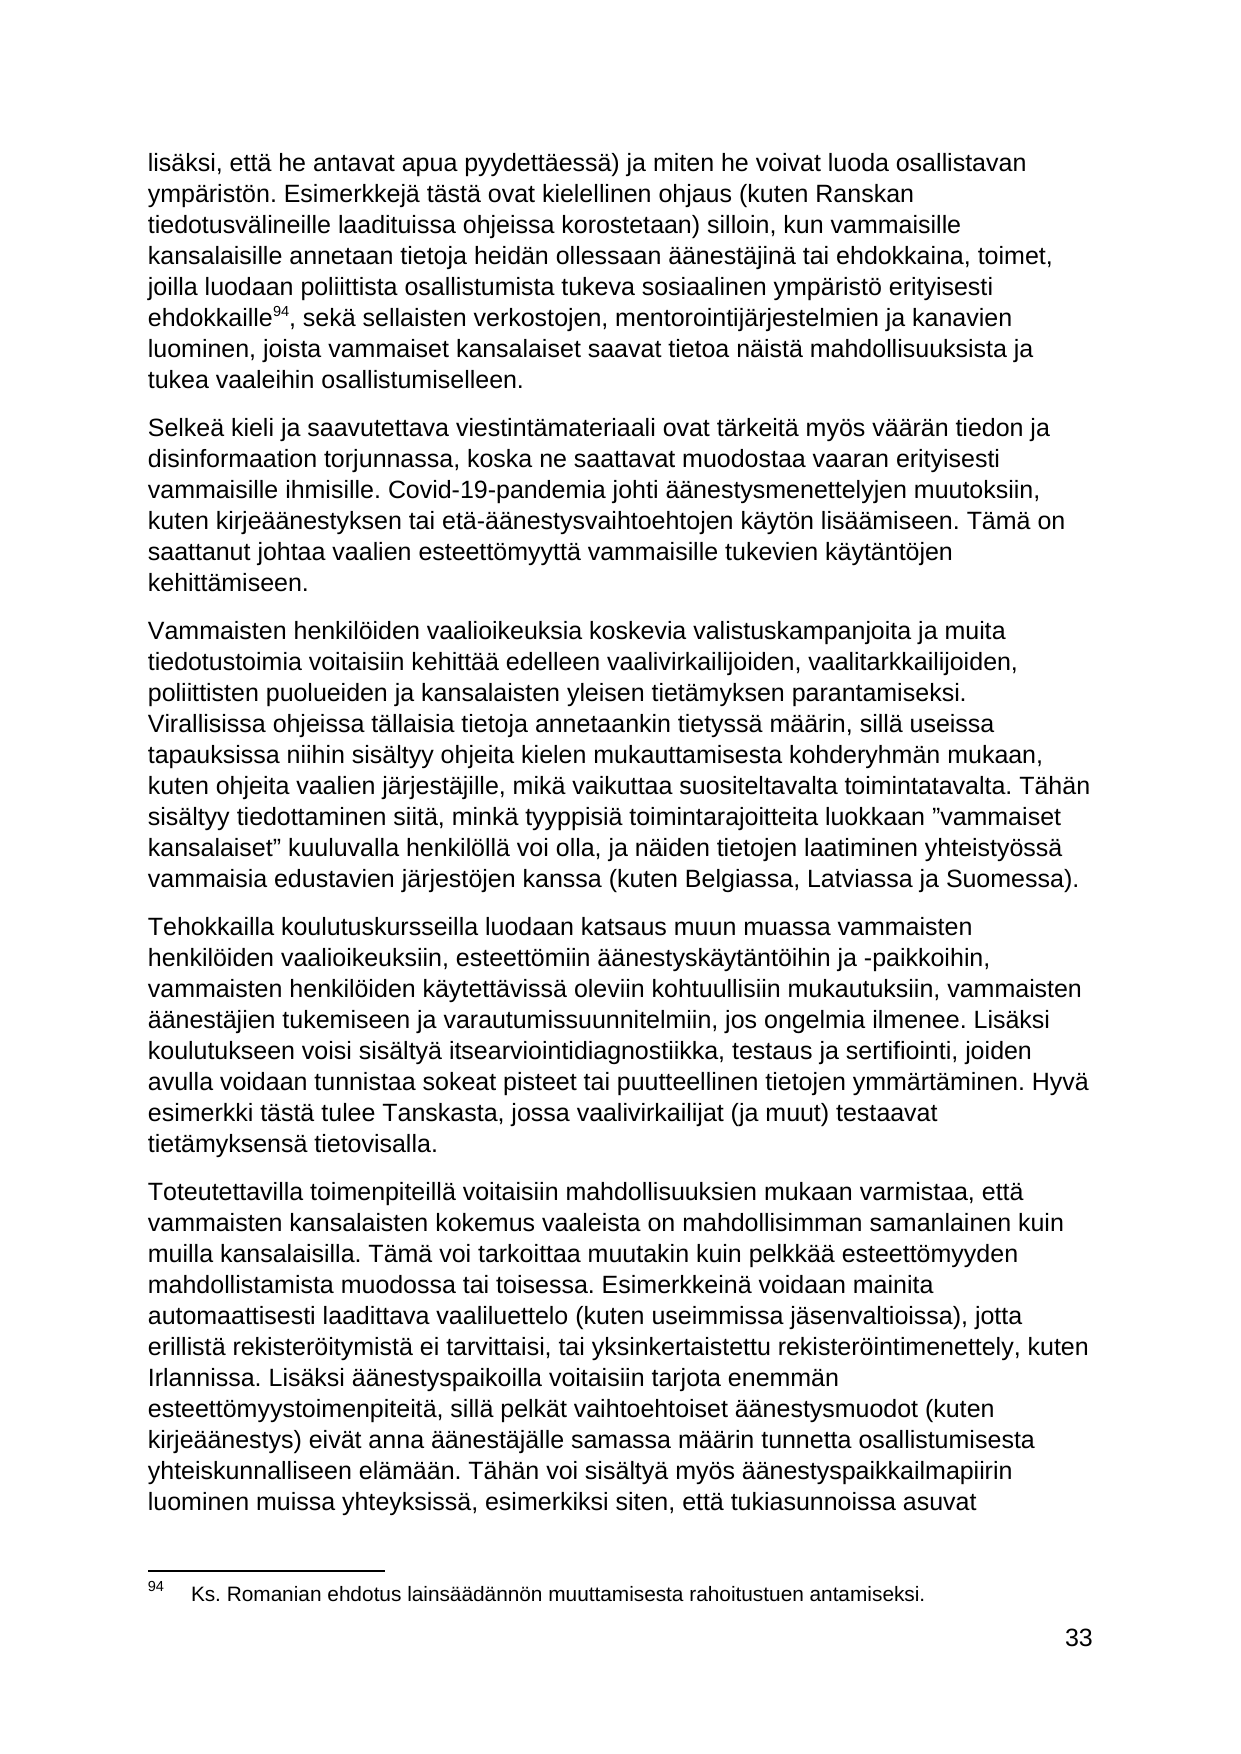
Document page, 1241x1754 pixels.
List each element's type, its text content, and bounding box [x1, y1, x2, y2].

text Vammaisten henkilöiden vaalioikeuksia koskevia valistuskampanjoita ja muita tiedotustoimia voitaisiin kehittää edelleen vaalivirkailijoiden, vaalitarkkailijoiden, poliittisten puolueiden ja kansalaisten yleisen tietämyksen parantamiseksi. Virallisissa ohjeissa tällaisia tietoja annetaankin tietyssä määrin, sillä useissa tapauksissa niihin sisältyy ohjeita kielen mukauttamisesta kohderyhmän mukaan, kuten ohjeita vaalien järjestäjille, mikä vaikuttaa suositeltavalta toimintatavalta. Tähän sisältyy tiedottaminen siitä, minkä tyyppisiä toimintarajoitteita luokkaan ”vammaiset kansalaiset” kuuluvalla henkilöllä voi olla, ja näiden tietojen laatiminen yhteistyössä vammaisia edustavien järjestöjen kanssa (kuten Belgiassa, Latviassa ja Suomessa). [148, 616, 1092, 893]
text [148, 1177, 1092, 1516]
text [148, 148, 1092, 394]
text Selkeä kieli ja saavutettava viestintämateriaali ovat tärkeitä myös väärän tiedon ja disinformaation torjunnassa, koska ne saattavat muodostaa vaaran erityisesti vammaisille ihmisille. Covid-19-pandemia johti äänestysmenettelyjen muutoksiin, kuten kirjeäänestyksen tai etä-äänestysvaihtoehtojen käytön lisäämiseen. Tämä on saattanut johtaa vaalien esteettömyyttä vammaisille tukevien käytäntöjen kehittämiseen. [148, 413, 1092, 597]
text Tehokkailla koulutuskursseilla luodaan katsaus muun muassa vammaisten henkilöiden vaalioikeuksiin, esteettömiin äänestyskäytäntöihin ja -paikkoihin, vammaisten henkilöiden käytettävissä oleviin kohtuullisiin mukautuksiin, vammaisten äänestäjien tukemiseen ja varautumissuunnitelmiin, jos ongelmia ilmenee. Lisäksi koulutukseen voisi sisältyä itsearviointidiagnostiikka, testaus ja sertifiointi, joiden avulla voidaan tunnistaa sokeat pisteet tai puutteellinen tietojen ymmärtäminen. Hyvä esimerkki tästä tulee Tanskasta, jossa vaalivirkailijat (ja muut) testaavat tietämyksensä tietovisalla. [148, 912, 1092, 1158]
